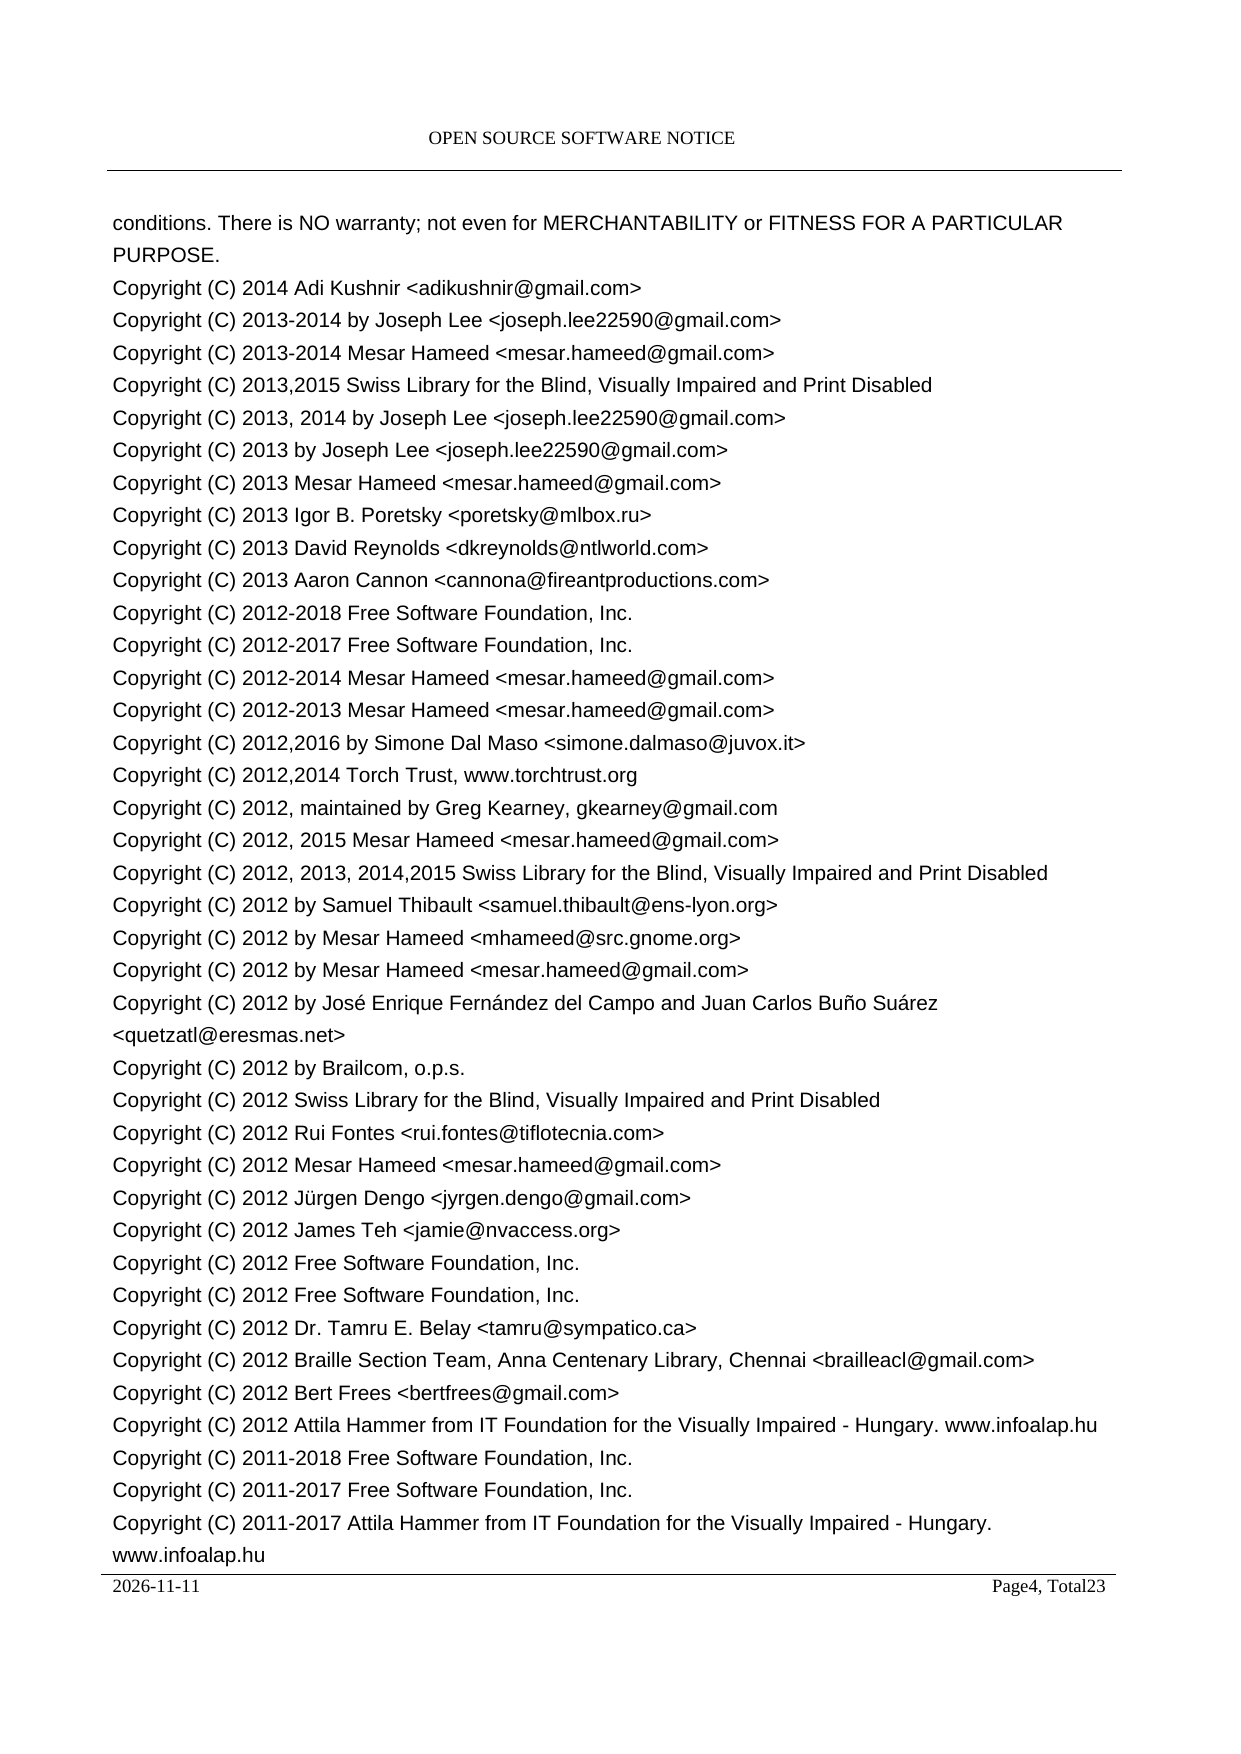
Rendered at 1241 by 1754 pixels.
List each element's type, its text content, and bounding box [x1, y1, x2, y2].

text Copyright (C) 2012, maintained by Greg Kearney, gkearney@gmail.com [112, 791, 1128, 824]
text Copyright (C) 2012 by Mesar Hameed <mesar.hameed@gmail.com> [112, 954, 1128, 986]
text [112, 206, 1128, 271]
text Copyright (C) 2013-2014 Mesar Hameed <mesar.hameed@gmail.com> [112, 336, 1128, 369]
text Copyright (C) 2012-2018 Free Software Foundation, Inc. [112, 596, 1128, 629]
text Copyright (C) 2012 Bert Frees <bertfrees@gmail.com> [112, 1376, 1128, 1409]
text Copyright (C) 2012 James Teh <jamie@nvaccess.org> [112, 1214, 1128, 1246]
text Copyright (C) 2012-2014 Mesar Hameed <mesar.hameed@gmail.com> [112, 661, 1128, 694]
text Copyright (C) 2012 Free Software Foundation, Inc. [112, 1279, 1128, 1311]
text Copyright (C) 2012 Free Software Foundation, Inc. [112, 1246, 1128, 1279]
text Copyright (C) 2012-2013 Mesar Hameed <mesar.hameed@gmail.com> [112, 694, 1128, 726]
text Copyright (C) 2012 Jürgen Dengo <jyrgen.dengo@gmail.com> [112, 1181, 1128, 1214]
text Copyright (C) 2013-2014 by Joseph Lee <joseph.lee22590@gmail.com> [112, 304, 1128, 336]
text Copyright (C) 2013, 2014 by Joseph Lee <joseph.lee22590@gmail.com> [112, 401, 1128, 434]
text Copyright (C) 2013 David Reynolds <dkreynolds@ntlworld.com> [112, 531, 1128, 564]
text Copyright (C) 2012 Braille Section Team, Anna Centenary Library, Chennai <brailleacl@gmail.com> [112, 1344, 1128, 1376]
text Copyright (C) 2012,2014 Torch Trust, www.torchtrust.org [112, 759, 1128, 791]
text Copyright (C) 2012 Rui Fontes <rui.fontes@tiflotecnia.com> [112, 1116, 1128, 1149]
text Copyright (C) 2012 Dr. Tamru E. Belay <tamru@sympatico.ca> [112, 1311, 1128, 1344]
text Copyright (C) 2012 Swiss Library for the Blind, Visually Impaired and Print Disabled [112, 1084, 1128, 1116]
text Copyright (C) 2012 by Samuel Thibault <samuel.thibault@ens-lyon.org> [112, 889, 1128, 921]
text Copyright (C) 2011-2018 Free Software Foundation, Inc. [112, 1441, 1128, 1474]
text Copyright (C) 2012 by Brailcom, o.p.s. [112, 1051, 1128, 1084]
text Copyright (C) 2013 Mesar Hameed <mesar.hameed@gmail.com> [112, 466, 1128, 499]
text Copyright (C) 2012 by Mesar Hameed <mhameed@src.gnome.org> [112, 921, 1128, 954]
text Copyright (C) 2012 by José Enrique Fernández del Campo and Juan Carlos Buño Suárez <quetzatl@eresmas.net> [112, 986, 1128, 1051]
text Copyright (C) 2012 Mesar Hameed <mesar.hameed@gmail.com> [112, 1149, 1128, 1181]
text Copyright (C) 2012-2017 Free Software Foundation, Inc. [112, 629, 1128, 661]
text Copyright (C) 2011-2017 Free Software Foundation, Inc. [112, 1474, 1128, 1506]
text Copyright (C) 2013,2015 Swiss Library for the Blind, Visually Impaired and Print Disabled [112, 369, 1128, 401]
text Copyright (C) 2012,2016 by Simone Dal Maso <simone.dalmaso@juvox.it> [112, 726, 1128, 759]
text Copyright (C) 2013 by Joseph Lee <joseph.lee22590@gmail.com> [112, 434, 1128, 466]
text Copyright (C) 2012, 2013, 2014,2015 Swiss Library for the Blind, Visually Impaired and Print Disabled [112, 856, 1128, 889]
text Copyright (C) 2012 Attila Hammer from IT Foundation for the Visually Impaired - Hungary. www.infoalap.hu [112, 1409, 1128, 1441]
text Copyright (C) 2011-2017 Attila Hammer from IT Foundation for the Visually Impaired - Hungary. www.infoalap.hu [112, 1506, 1128, 1571]
text Copyright (C) 2013 Aaron Cannon <cannona@fireantproductions.com> [112, 564, 1128, 596]
text Copyright (C) 2013 Igor B. Poretsky <poretsky@mlbox.ru> [112, 499, 1128, 531]
text Copyright (C) 2014 Adi Kushnir <adikushnir@gmail.com> [112, 271, 1128, 304]
text Copyright (C) 2012, 2015 Mesar Hameed <mesar.hameed@gmail.com> [112, 824, 1128, 856]
